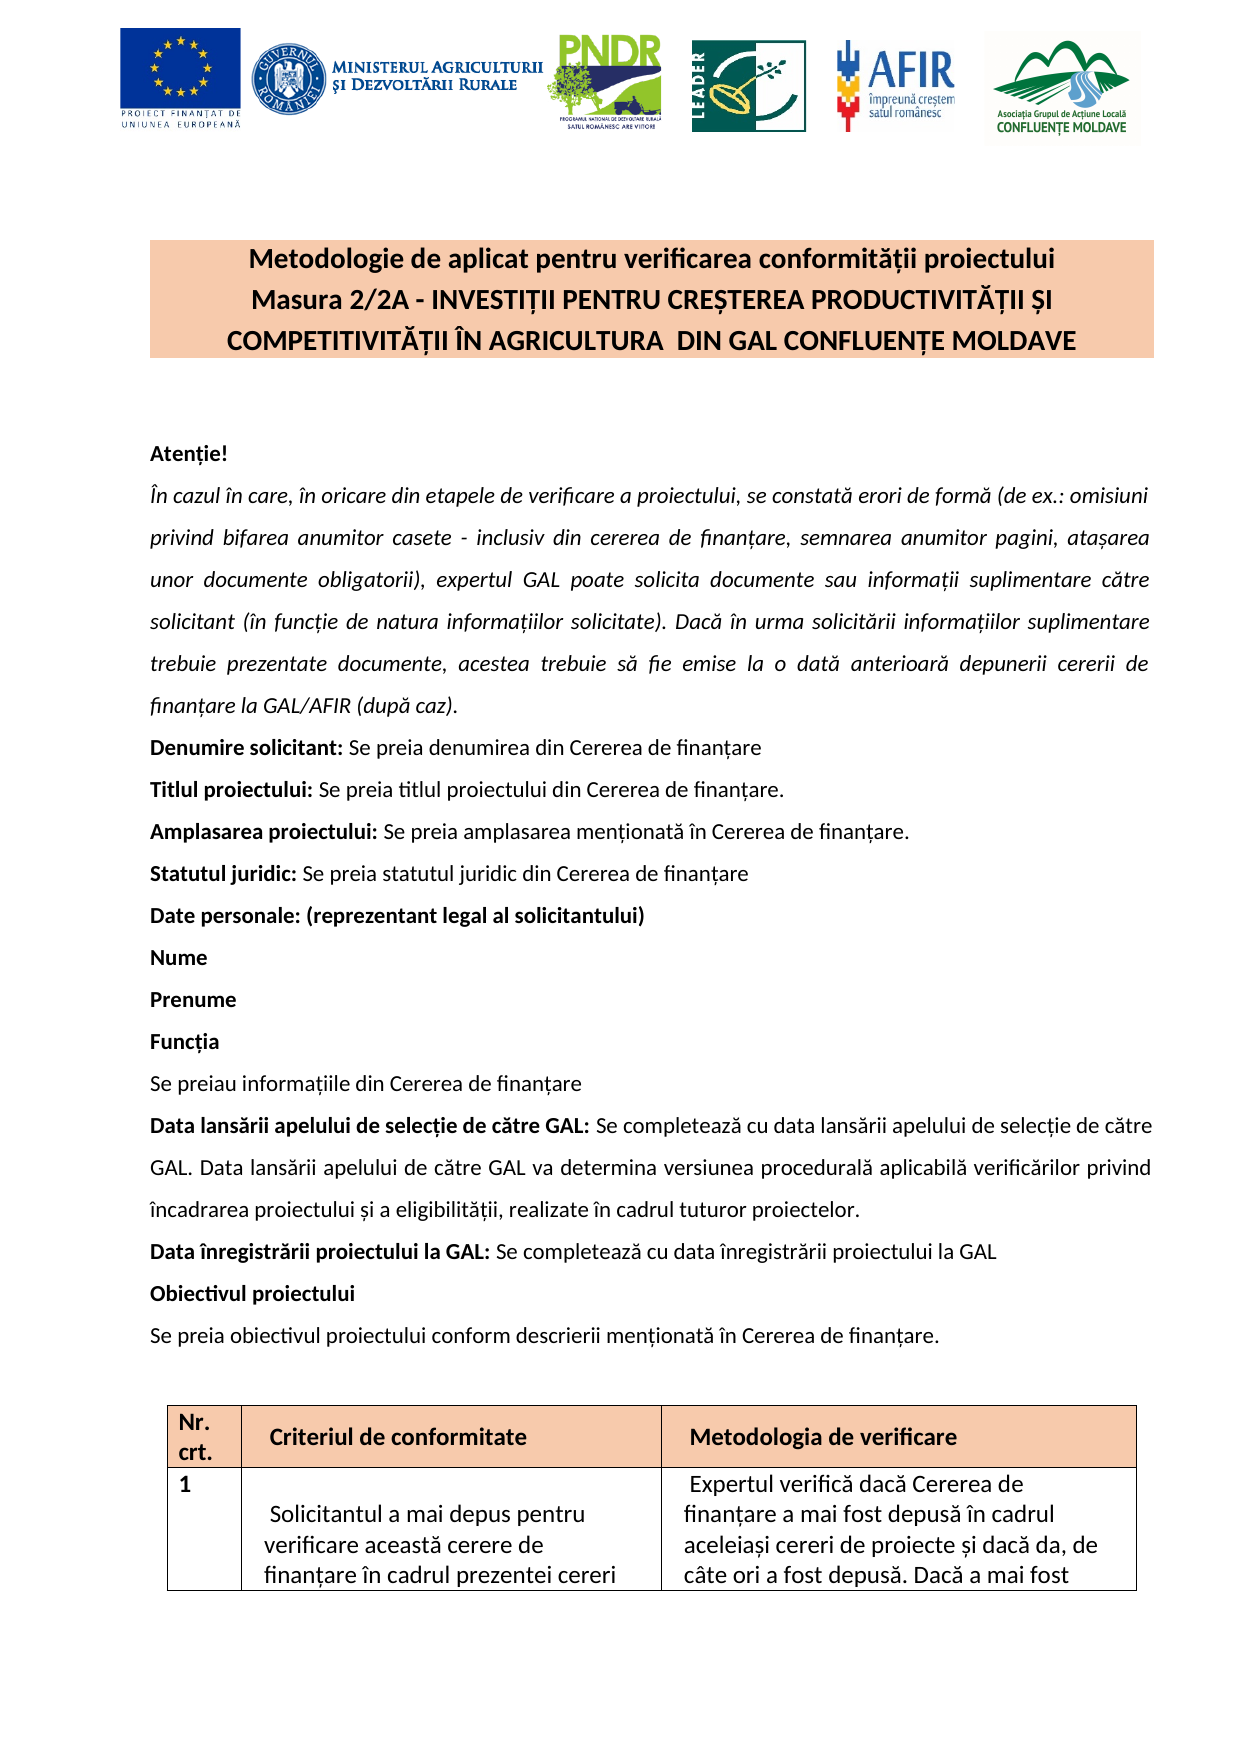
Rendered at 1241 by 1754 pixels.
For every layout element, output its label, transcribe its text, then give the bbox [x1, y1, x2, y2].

table_cell [662, 1468, 1136, 1590]
text Obiectivul proiectului [150, 1279, 1154, 1307]
text Data înregistrării proiectului la GAL: Se completează cu data înregistrării proiectului la GAL [150, 1237, 1154, 1265]
text În cazul în care, în oricare din etapele de verificare a proiectului, se constată erori de formă (de ex.: omisiuni privind bifarea anumitor casete - inclusiv din cererea de finanțare, semnarea anumitor pagini, atașarea unor documente obligatorii), expertul GAL poate solicita documente sau informații suplimentare către solicitant (în funcție de natura informațiilor solicitate). Dacă în urma solicitării informațiilor suplimentare trebuie prezentate documente, acestea trebuie să fie emise la o dată anterioară depunerii cererii de finanțare la GAL/AFIR (după caz). [150, 481, 1154, 719]
text Prenume [150, 985, 1154, 1013]
picture [837, 40, 955, 132]
text Amplasarea proiectului: Se preia amplasarea menționată în Cererea de finanțare. [150, 817, 1154, 845]
table_cell 1 [168, 1468, 241, 1590]
text Statutul juridic: Se preia statutul juridic din Cererea de finanțare [150, 859, 1154, 887]
text Denumire solicitant: Se preia denumirea din Cererea de finanțare [150, 733, 1154, 761]
text Masura 2/2A - INVESTIȚII PENTRU CREȘTEREA PRODUCTIVITĂȚII ȘI COMPETITIVITĂȚII ÎN AGRICULTURA DIN GAL CONFLUENȚE MOLDAVE [150, 281, 1154, 358]
text Funcția [150, 1027, 1154, 1055]
text Atenție! [150, 439, 1154, 467]
text Date personale: (reprezentant legal al solicitantului) [150, 901, 1154, 929]
text Se preiau informațiile din Cererea de finanțare [150, 1069, 1154, 1097]
table_header [662, 1406, 1136, 1467]
text Metodologie de aplicat pentru verificarea conformității proiectului [150, 240, 1154, 276]
table_header [242, 1406, 661, 1467]
table_cell [242, 1468, 661, 1590]
text Se preia obiectivul proiectului conform descrierii menționată în Cererea de finanțare. [150, 1321, 1154, 1349]
text Data lansării apelului de selecție de către GAL: Se completează cu data lansării apelului de selecție de către GAL. Data lansării apelului de către GAL va determina versiunea procedurală aplicabilă verificărilor privind încadrarea proiectului și a eligibilității, realizate în cadrul tuturor proiectelor. [150, 1111, 1154, 1223]
text Titlul proiectului: Se preia titlul proiectului din Cererea de finanțare. [150, 775, 1154, 803]
table_header Nr. crt. [168, 1406, 241, 1467]
picture [984, 31, 1141, 146]
picture [120, 28, 662, 132]
text Nume [150, 943, 1154, 971]
picture [692, 40, 807, 132]
